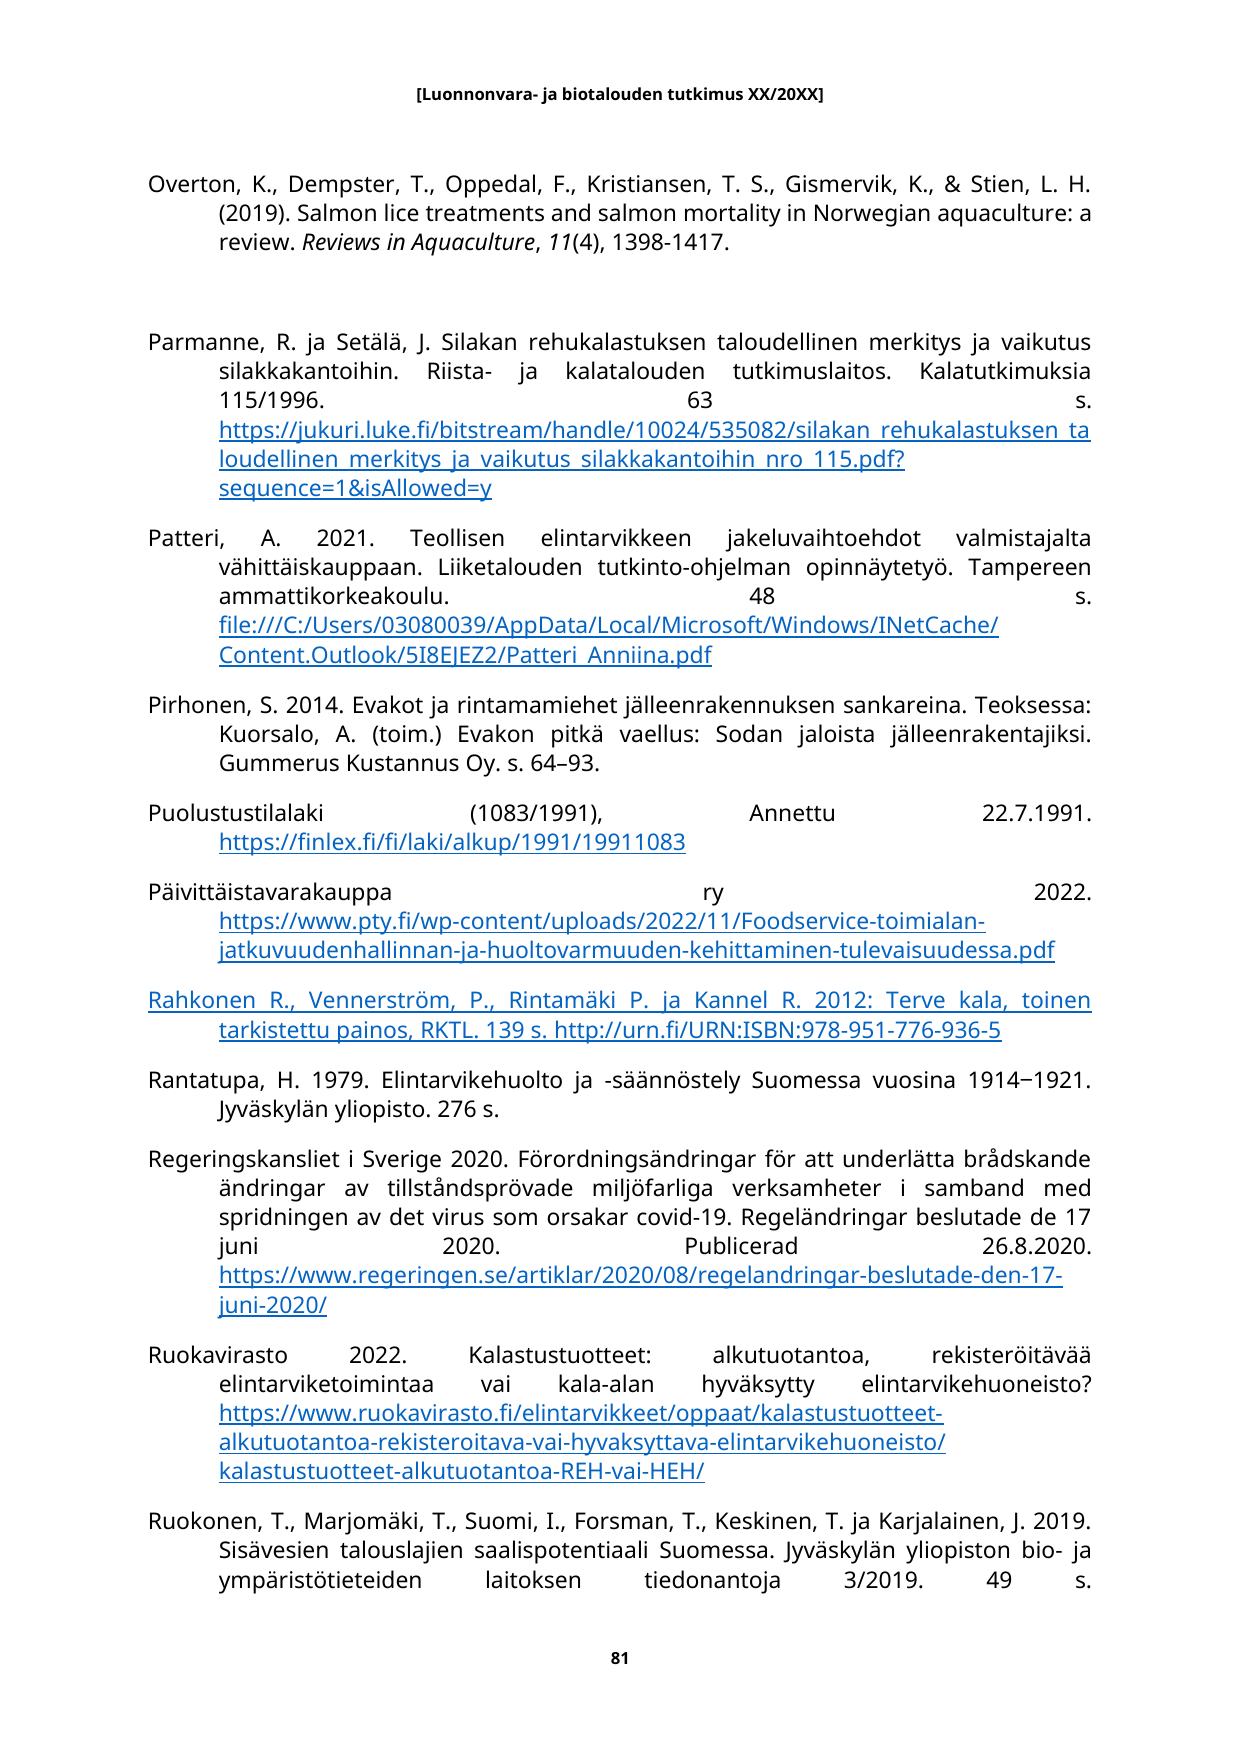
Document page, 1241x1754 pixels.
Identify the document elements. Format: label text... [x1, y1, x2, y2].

text Päivittäistavarakauppa ry 2022. https://www.pty.fi/wp-content/uploads/2022/11/Foodservice-toimialan-jatkuvuudenhallinnan-ja-huoltovarmuuden-kehittaminen-tulevaisuudessa.pdf [148, 877, 1092, 965]
text Puolustustilalaki (1083/1991), Annettu 22.7.1991. https://finlex.fi/fi/laki/alkup/1991/19911083 [148, 798, 1092, 856]
text Patteri, A. 2021. Teollisen elintarvikkeen jakeluvaihtoehdot valmistajalta vähittäiskauppaan. Liiketalouden tutkinto-ohjelman opinnäytetyö. Tampereen ammattikorkeakoulu. 48 s. file:///C:/Users/03080039/AppData/Local/Microsoft/Windows/INetCache/Content.Outlook/5I8EJEZ2/Patteri_Anniina.pdf [148, 523, 1092, 669]
text Rantatupa, H. 1979. Elintarvikehuolto ja -säännöstely Suomessa vuosina 1914‒1921. Jyväskylän yliopisto. 276 s. [148, 1065, 1092, 1123]
text Overton, K., Dempster, T., Oppedal, F., Kristiansen, T. S., Gismervik, K., & Stien, L. H. (2019). Salmon lice treatments and salmon mortality in Norwegian aquaculture: a review. Reviews in Aquaculture, 11(4), 1398-1417. [148, 169, 1092, 256]
text Ruokavirasto 2022. Kalastustuotteet: alkutuotantoa, rekisteröitävää elintarviketoimintaa vai kala-alan hyväksytty elintarvikehuoneisto? https://www.ruokavirasto.fi/elintarvikkeet/oppaat/kalastustuotteet-alkutuotantoa-rekisteroitava-vai-hyvaksyttava-elintarvikehuoneisto/kalastustuotteet-alkutuotantoa-REH-vai-HEH/ [148, 1340, 1092, 1486]
text Regeringskansliet i Sverige 2020. Förordningsändringar för att underlätta brådskande ändringar av tillståndsprövade miljöfarliga verksamheter i samband med spridningen av det virus som orsakar covid-19. Regeländringar beslutade de 17 juni 2020. Publicerad 26.8.2020. https://www.regeringen.se/artiklar/2020/08/regelandringar-beslutade-den-17-juni-2020/ [148, 1144, 1092, 1319]
text Pirhonen, S. 2014. Evakot ja rintamamiehet jälleenrakennuksen sankareina. Teoksessa: Kuorsalo, A. (toim.) Evakon pitkä vaellus: Sodan jaloista jälleenrakentajiksi. Gummerus Kustannus Oy. s. 64–93. [148, 690, 1092, 777]
text Rahkonen R., Vennerström, P., Rintamäki P. ja Kannel R. 2012: Terve kala, toinen tarkistettu painos, RKTL. 139 s. http://urn.fi/URN:ISBN:978-951-776-936-5 [148, 1013, 1092, 1044]
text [148, 1506, 1092, 1594]
text Rahkonen R., Vennerström, P., Rintamäki P. ja Kannel R. 2012: Terve kala, toinen tarkistettu painos, RKTL. 139 s. http://urn.fi/URN:ISBN:978-951-776-936-5 [148, 986, 1092, 1011]
text Parmanne, R. ja Setälä, J. Silakan rehukalastuksen taloudellinen merkitys ja vaikutus silakkakantoihin. Riista- ja kalatalouden tutkimuslaitos. Kalatutkimuksia 115/1996. 63 s. https://jukuri.luke.fi/bitstream/handle/10024/535082/silakan_rehukalastuksen_taloudellinen_merkitys_ja_vaikutus_silakkakantoihin_nro_115.pdf?sequence=1&isAllowed=y [148, 327, 1092, 502]
